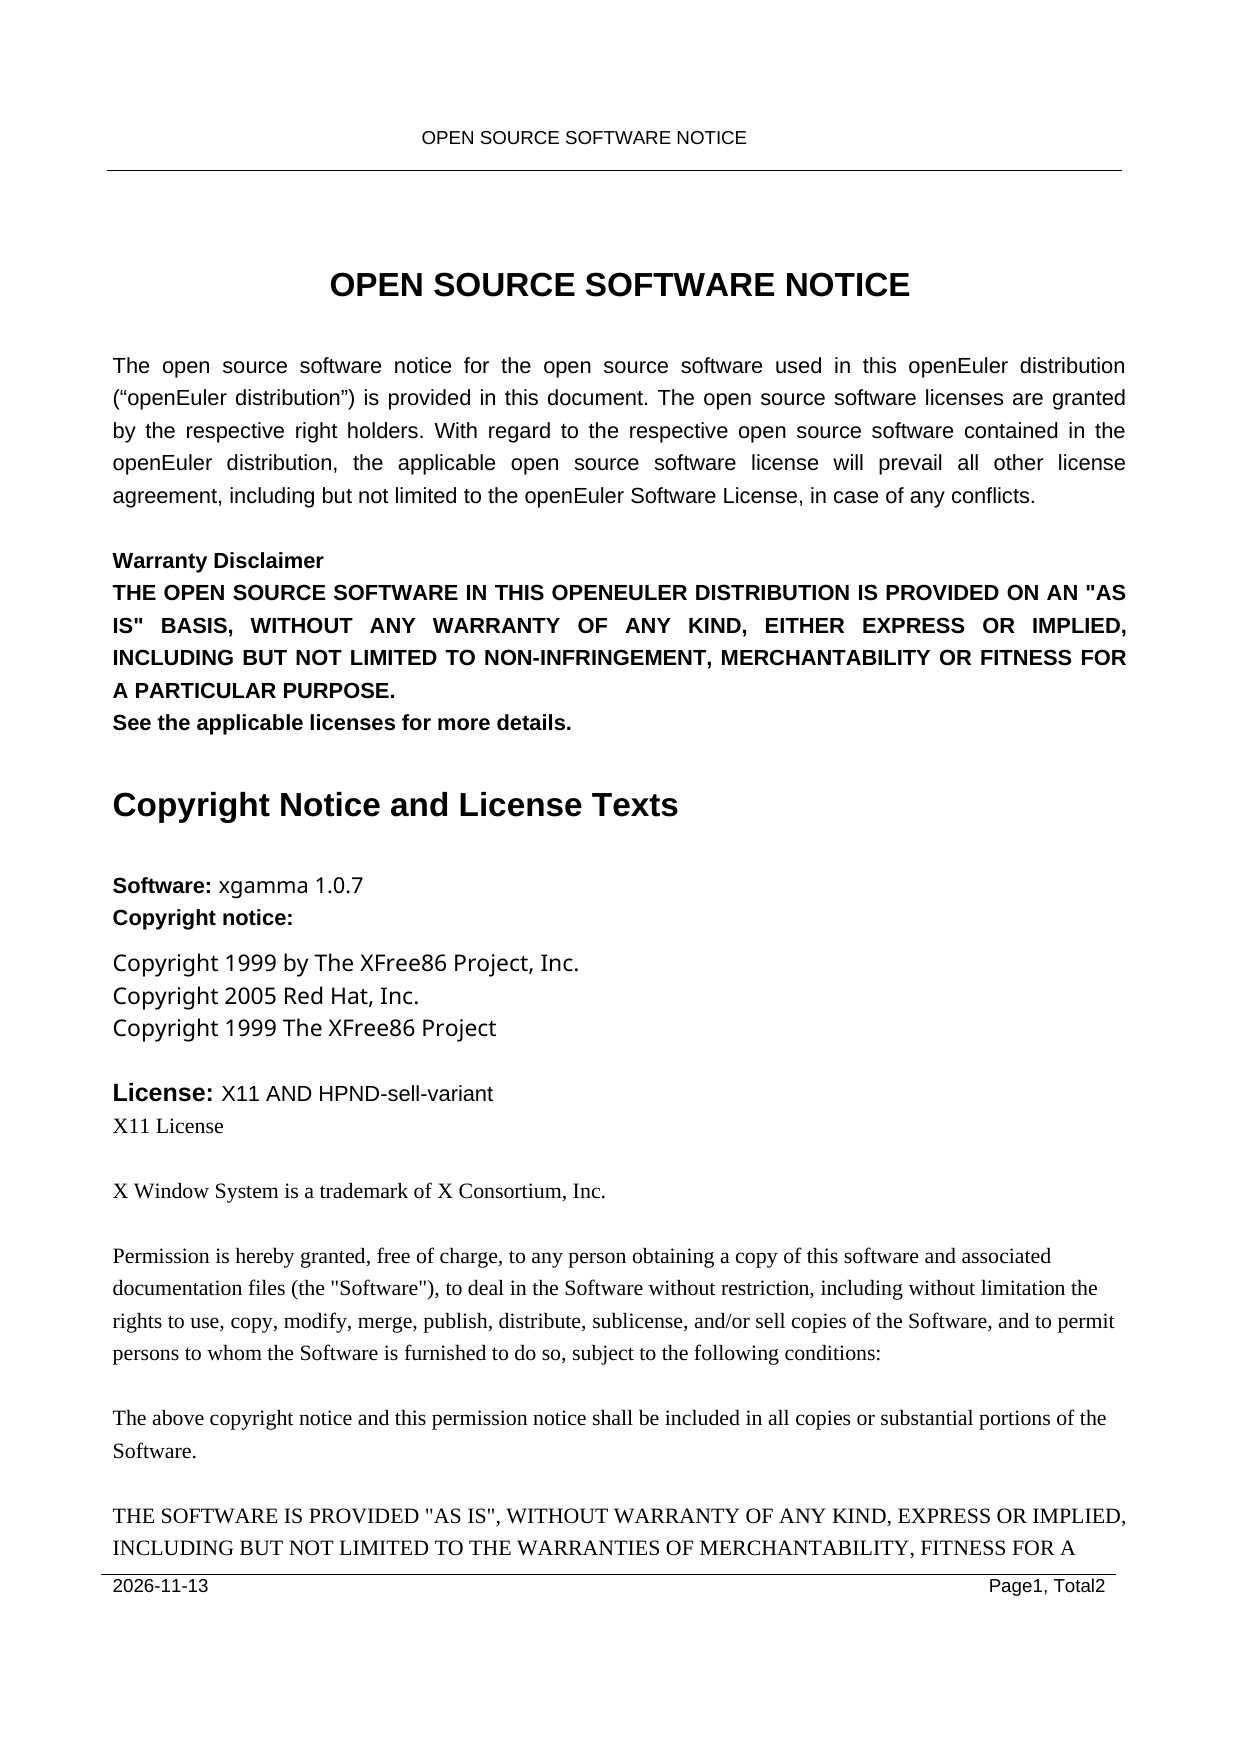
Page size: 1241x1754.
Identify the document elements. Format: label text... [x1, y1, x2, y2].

text Copyright notice: [112, 901, 1128, 934]
text Copyright Notice and License Texts [112, 771, 1128, 836]
text THE OPEN SOURCE SOFTWARE IN THIS OPENEULER DISTRIBUTION IS PROVIDED ON AN "AS IS" BASIS, WITHOUT ANY WARRANTY OF ANY KIND, EITHER EXPRESS OR IMPLIED, INCLUDING BUT NOT LIMITED TO NON-INFRINGEMENT, MERCHANTABILITY OR FITNESS FOR A PARTICULAR PURPOSE. See the applicable licenses for more details. [112, 576, 1128, 739]
text Copyright 1999 by The XFree86 Project, Inc. Copyright 2005 Red Hat, Inc. Copyright 1999 The XFree86 Project [112, 947, 1128, 1077]
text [112, 1109, 1128, 1564]
text The open source software notice for the open source software used in this openEuler distribution (“openEuler distribution”) is provided in this document. The open source software licenses are granted by the respective right holders. With regard to the respective open source software contained in the openEuler distribution, the applicable open source software license will prevail all other license agreement, including but not limited to the openEuler Software License, in case of any conflicts. [112, 349, 1128, 511]
title Software: xgamma 1.0.7 [112, 869, 1128, 901]
text OPEN SOURCE SOFTWARE NOTICE [112, 251, 1128, 316]
text License: X11 AND HPND-sell-variant [112, 1077, 1128, 1109]
text Warranty Disclaimer [112, 544, 1128, 576]
